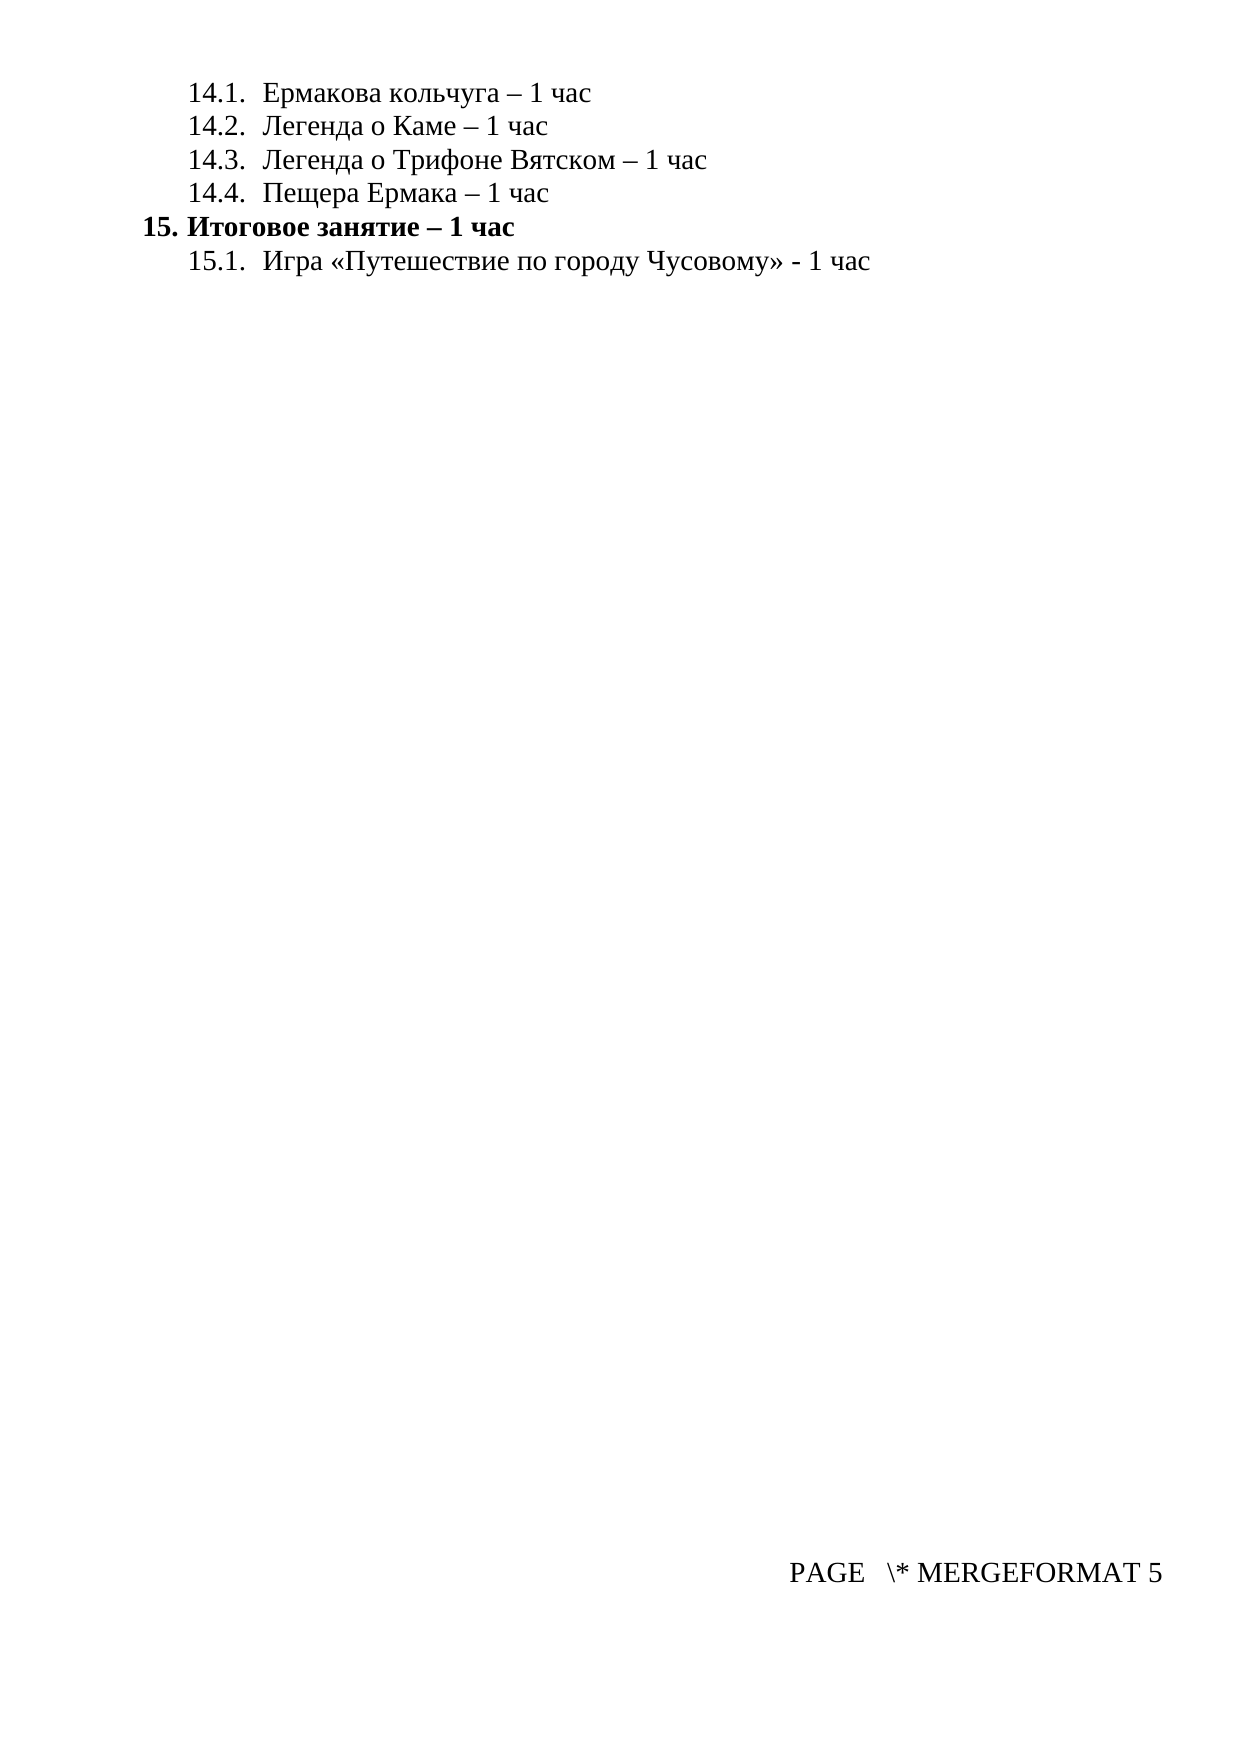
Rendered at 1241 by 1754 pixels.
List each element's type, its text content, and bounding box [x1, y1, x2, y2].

list Ермакова кольчуга – 1 час [187, 75, 1162, 108]
list Легенда о Каме – 1 час [187, 108, 1162, 142]
list Итоговое занятие – 1 час [142, 209, 1162, 243]
list Игра «Путешествие по городу Чусовому» - 1 час [187, 243, 1162, 276]
list Легенда о Трифоне Вятском – 1 час [187, 142, 1162, 176]
list Пещера Ермака – 1 час [187, 176, 1162, 209]
